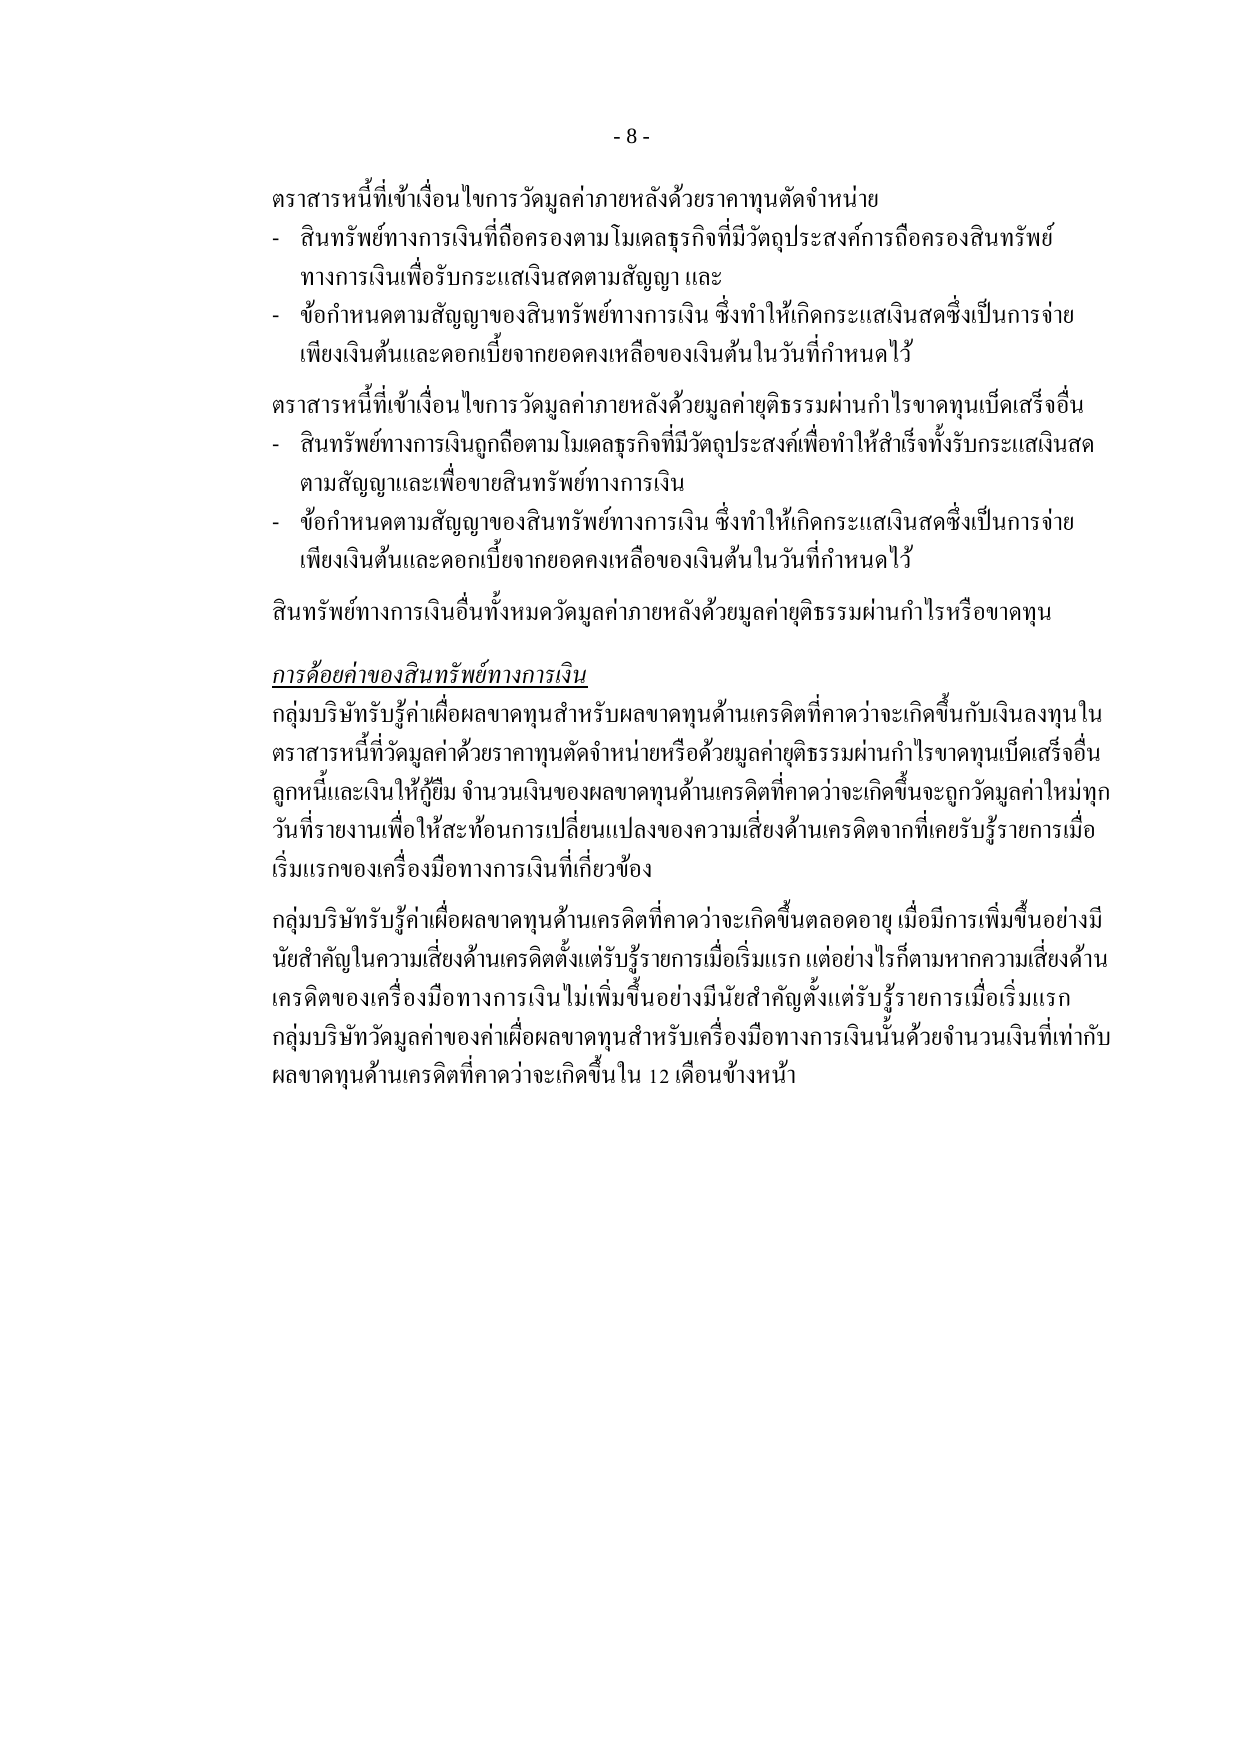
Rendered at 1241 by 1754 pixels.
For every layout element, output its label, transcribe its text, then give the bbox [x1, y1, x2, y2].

list ข้อกำหนดตามสัญญาของสินทรัพย์ทางการเงิน ซึ่งทำให้เกิดกระแสเงินสดซึ่งเป็นการจ่ายเพียงเงินต้นและดอกเบี้ยจากยอดคงเหลือของเงินต้นในวันที่กำหนดไว้ [272, 499, 1113, 577]
list กลุ่มบริษัทรับรู้ค่าเผื่อผลขาดทุนสำหรับผลขาดทุนด้านเครดิตที่คาดว่าจะเกิดขึ้นกับเงินลงทุนในตราสารหนี้ที่วัดมูลค่าด้วยราคาทุนตัดจำหน่ายหรือด้วยมูลค่ายุติธรรมผ่านกำไรขาดทุนเบ็ดเสร็จอื่น ลูกหนี้และเงินให้กู้ยืม จำนวนเงินของผลขาดทุนด้านเครดิตที่คาดว่าจะเกิดขึ้นจะถูกวัดมูลค่าใหม่ทุกวันที่รายงานเพื่อให้สะท้อนการเปลี่ยนแปลงของความเสี่ยงด้านเครดิตจากที่เคยรับรู้รายการเมื่อเริ่มแรกของเครื่องมือทางการเงินที่เกี่ยวข้อง [272, 692, 1113, 886]
text ตราสารหนี้ที่เข้าเงื่อนไขการวัดมูลค่าภายหลังด้วยมูลค่ายุติธรรมผ่านกำไรขาดทุนเบ็ดเสร็จอื่น [272, 383, 1113, 422]
list การด้อยค่าของสินทรัพย์ทางการเงิน [272, 653, 1113, 692]
list สินทรัพย์ทางการเงินที่ถือครองตามโมเดลธุรกิจที่มีวัตถุประสงค์การถือครองสินทรัพย์ทางการเงินเพื่อรับกระแสเงินสดตามสัญญา และ [272, 216, 1113, 293]
text สินทรัพย์ทางการเงินอื่นทั้งหมดวัดมูลค่าภายหลังด้วยมูลค่ายุติธรรมผ่านกำไรหรือขาดทุน [272, 589, 1113, 628]
text ตราสารหนี้ที่เข้าเงื่อนไขการวัดมูลค่าภายหลังด้วยราคาทุนตัดจำหน่าย [272, 177, 1113, 216]
list สินทรัพย์ทางการเงินถูกถือตามโมเดลธุรกิจที่มีวัตถุประสงค์เพื่อทำให้สำเร็จทั้งรับกระแสเงินสดตามสัญญาและเพื่อขายสินทรัพย์ทางการเงิน [272, 422, 1113, 499]
list ข้อกำหนดตามสัญญาของสินทรัพย์ทางการเงิน ซึ่งทำให้เกิดกระแสเงินสดซึ่งเป็นการจ่ายเพียงเงินต้นและดอกเบี้ยจากยอดคงเหลือของเงินต้นในวันที่กำหนดไว้ [272, 293, 1113, 371]
list กลุ่มบริษัทรับรู้ค่าเผื่อผลขาดทุนด้านเครดิตที่คาดว่าจะเกิดขึ้นตลอดอายุ เมื่อมีการเพิ่มขึ้นอย่างมีนัยสำคัญในความเสี่ยงด้านเครดิตตั้งแต่รับรู้รายการเมื่อเริ่มแรก แต่อย่างไรก็ตามหากความเสี่ยงด้านเครดิตของเครื่องมือทางการเงินไม่เพิ่มขึ้นอย่างมีนัยสำคัญตั้งแต่รับรู้รายการเมื่อเริ่มแรก กลุ่มบริษัทวัดมูลค่าของค่าเผื่อผลขาดทุนสำหรับเครื่องมือทางการเงินนั้นด้วยจำนวนเงินที่เท่ากับผลขาดทุนด้านเครดิตที่คาดว่าจะเกิดขึ้นใน 12 เดือนข้างหน้า [272, 898, 1113, 1092]
